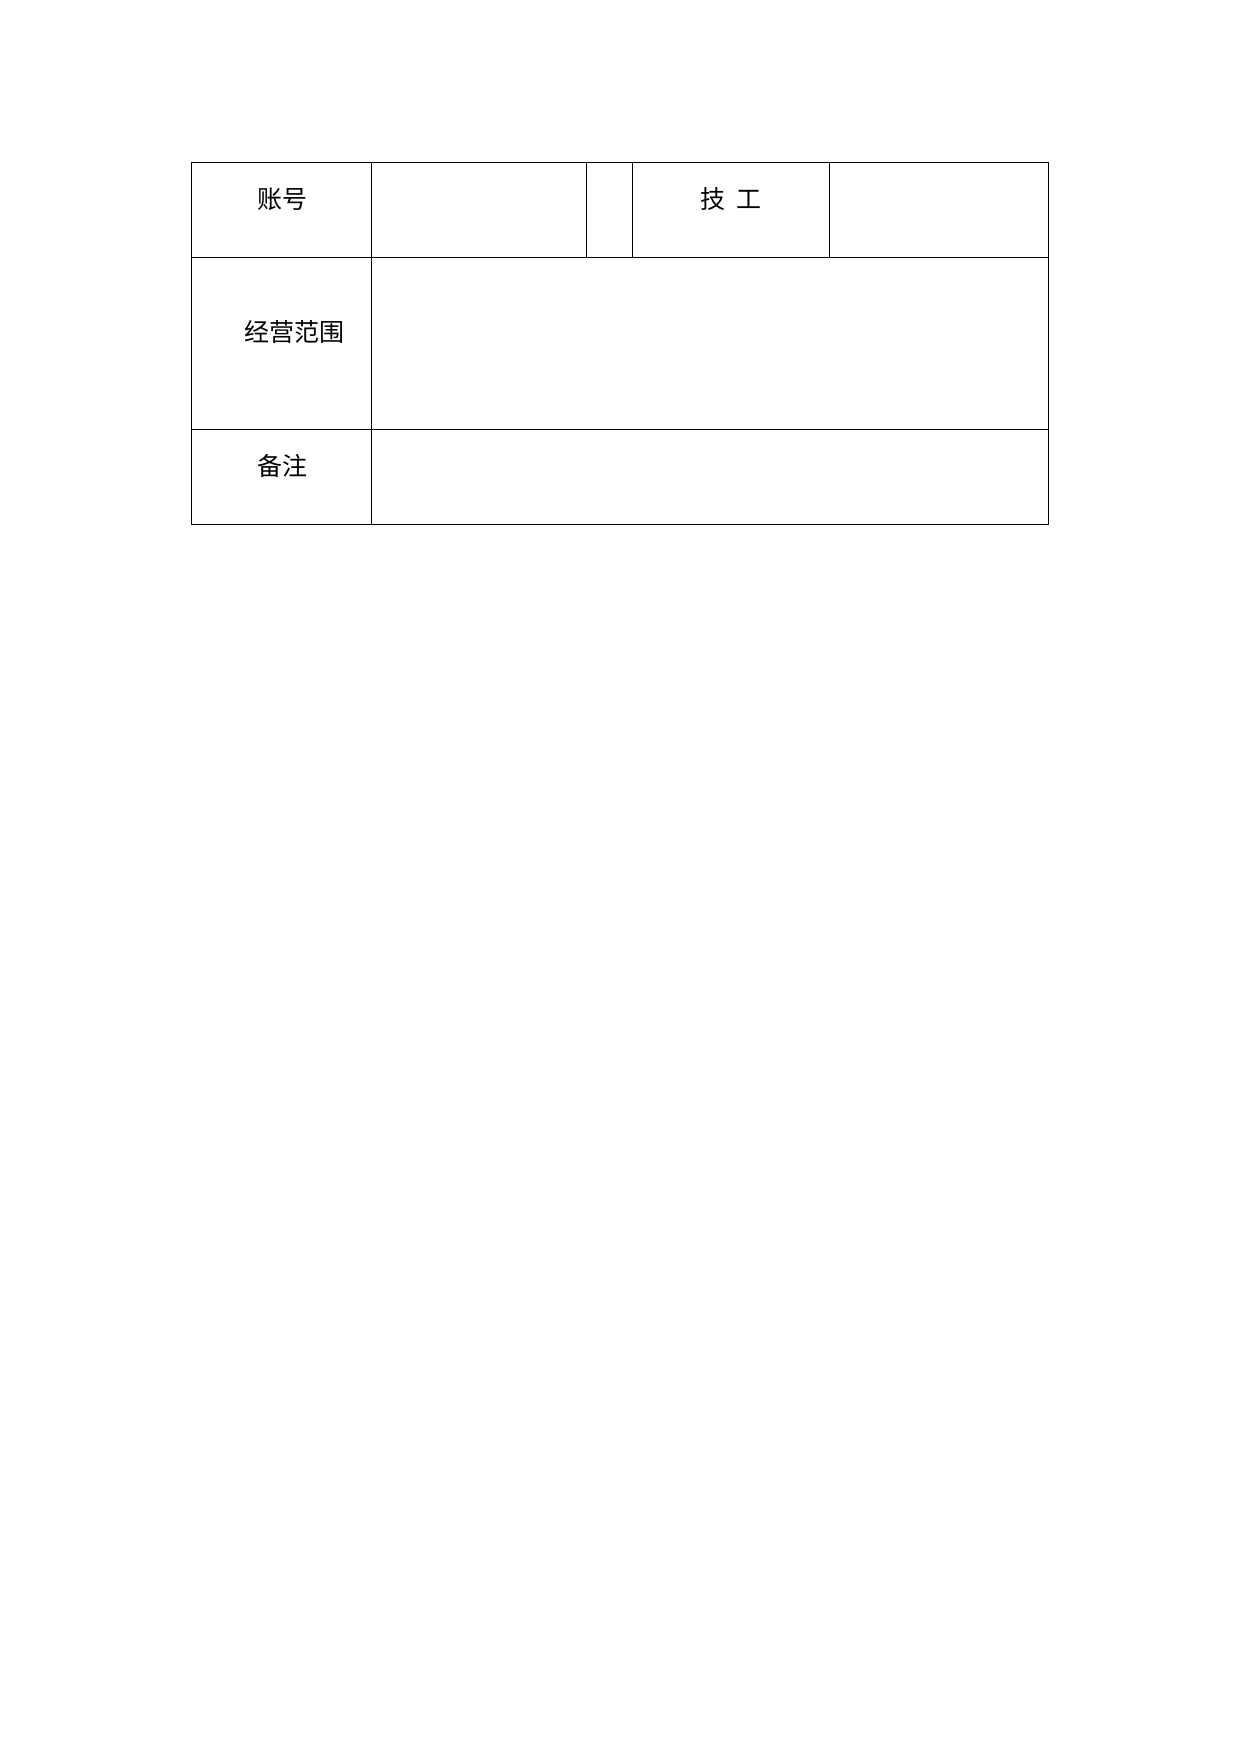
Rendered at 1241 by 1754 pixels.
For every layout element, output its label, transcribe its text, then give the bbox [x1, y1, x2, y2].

table_cell [372, 258, 1048, 429]
table_cell 备注 [192, 430, 371, 523]
table_cell 技 工 [633, 163, 829, 257]
table_cell [830, 163, 1048, 257]
table_cell [372, 163, 586, 257]
table_cell 经营范围 [192, 258, 371, 429]
table_cell [372, 430, 1048, 523]
table_cell 账号 [192, 163, 371, 257]
